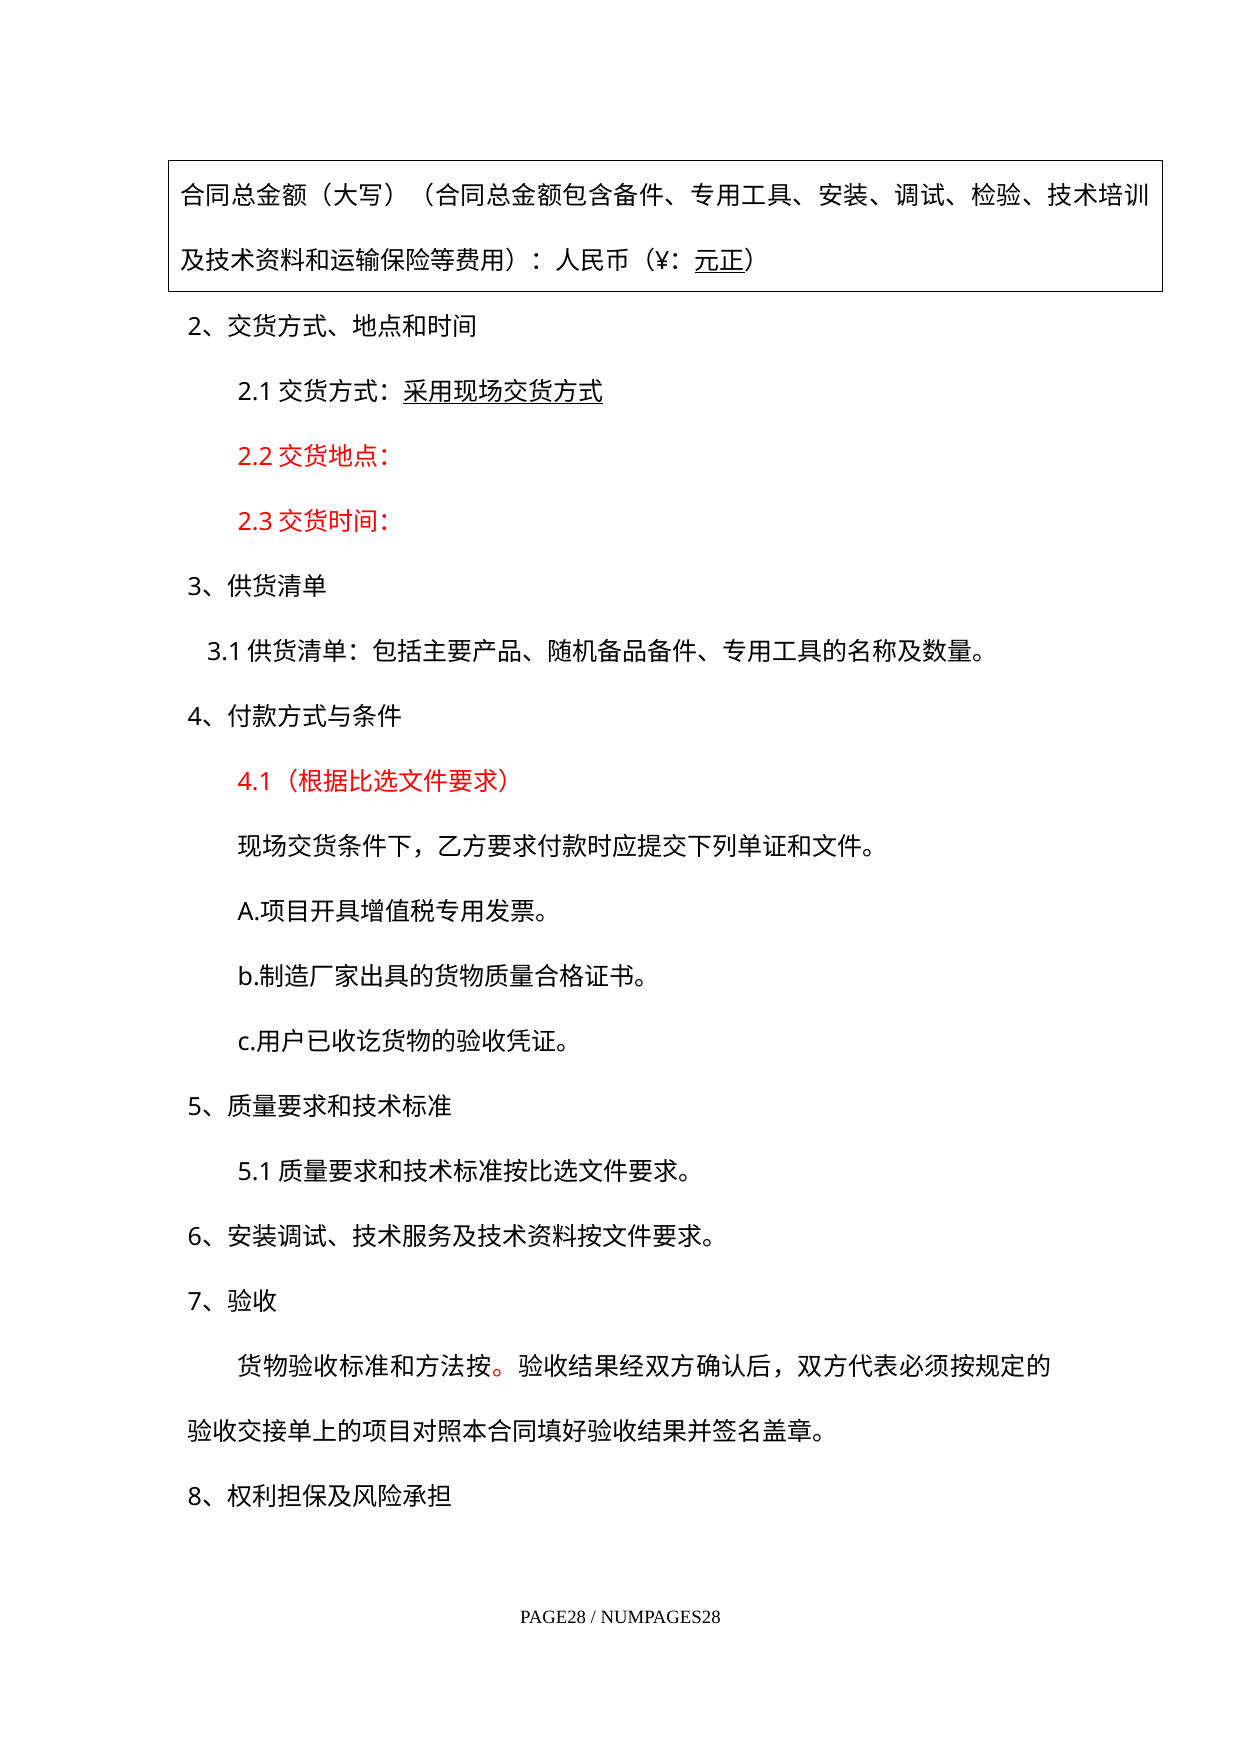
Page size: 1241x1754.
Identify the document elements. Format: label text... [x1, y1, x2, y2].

text 4.1（根据比选文件要求） [187, 747, 1053, 812]
text 2.2交货地点： [187, 422, 1053, 487]
text 5、质量要求和技术标准 [187, 1072, 1053, 1137]
text 现场交货条件下，乙方要求付款时应提交下列单证和文件。 [187, 812, 1053, 877]
text 2、交货方式、地点和时间 [187, 292, 1053, 357]
table_cell 合同总金额（大写）（合同总金额包含备件、专用工具、安装、调试、检验、技术培训及技术资料和运输保险等费用）：人民币（¥：元正） [169, 161, 1162, 291]
text b.制造厂家出具的货物质量合格证书。 [187, 942, 1053, 1007]
text 8、权利担保及风险承担 [187, 1462, 1053, 1527]
text A.项目开具增值税专用发票。 [187, 877, 1053, 942]
text 3.1供货清单：包括主要产品、随机备品备件、专用工具的名称及数量。 [187, 617, 1053, 682]
text 6、安装调试、技术服务及技术资料按文件要求。 [187, 1202, 1053, 1267]
text 货物验收标准和方法按。验收结果经双方确认后，双方代表必须按规定的验收交接单上的项目对照本合同填好验收结果并签名盖章。 [187, 1332, 1053, 1462]
text 5.1质量要求和技术标准按比选文件要求。 [187, 1137, 1053, 1202]
text 4、付款方式与条件 [187, 682, 1053, 747]
text 7、验收 [187, 1267, 1053, 1332]
text c.用户已收讫货物的验收凭证。 [187, 1007, 1053, 1072]
text 3、供货清单 [187, 552, 1053, 617]
text 2.1交货方式：采用现场交货方式 [187, 357, 1053, 422]
text 2.3交货时间： [187, 487, 1053, 552]
